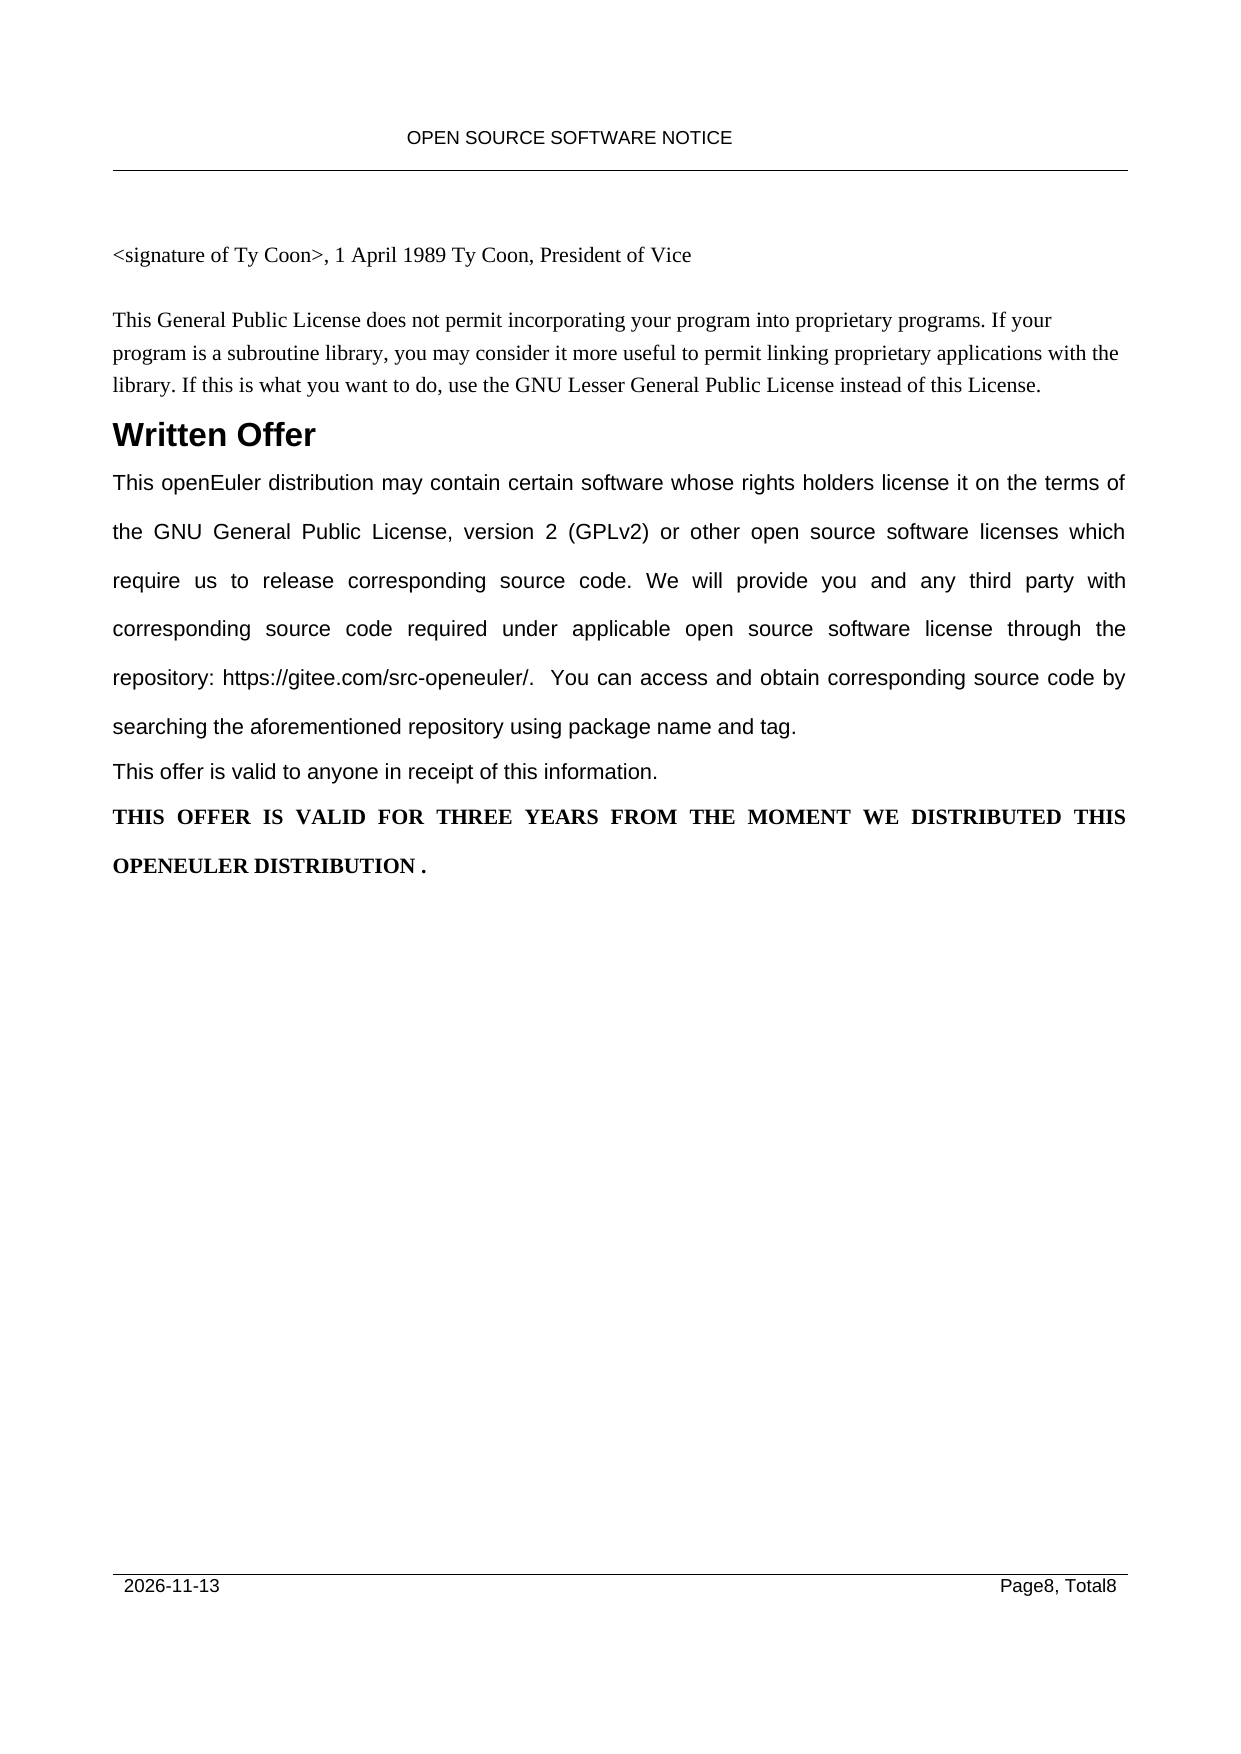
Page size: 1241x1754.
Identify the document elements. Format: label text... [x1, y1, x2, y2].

text This openEuler distribution may contain certain software whose rights holders license it on the terms of the GNU General Public License, version 2 (GPLv2) or other open source software licenses which require us to release corresponding source code. We will provide you and any third party with corresponding source code required under applicable open source software license through the repository: https://gitee.com/src-openeuler/. You can access and obtain corresponding source code by searching the aforementioned repository using package name and tag. [112, 466, 1128, 743]
text Written Offer [112, 401, 1128, 466]
text This offer is valid to anyone in receipt of this information. [112, 755, 1128, 788]
text THIS OFFER IS VALID FOR THREE YEARS FROM THE MOMENT WE DISTRIBUTED THIS OPENEULER DISTRIBUTION . [112, 800, 1128, 882]
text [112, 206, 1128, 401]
